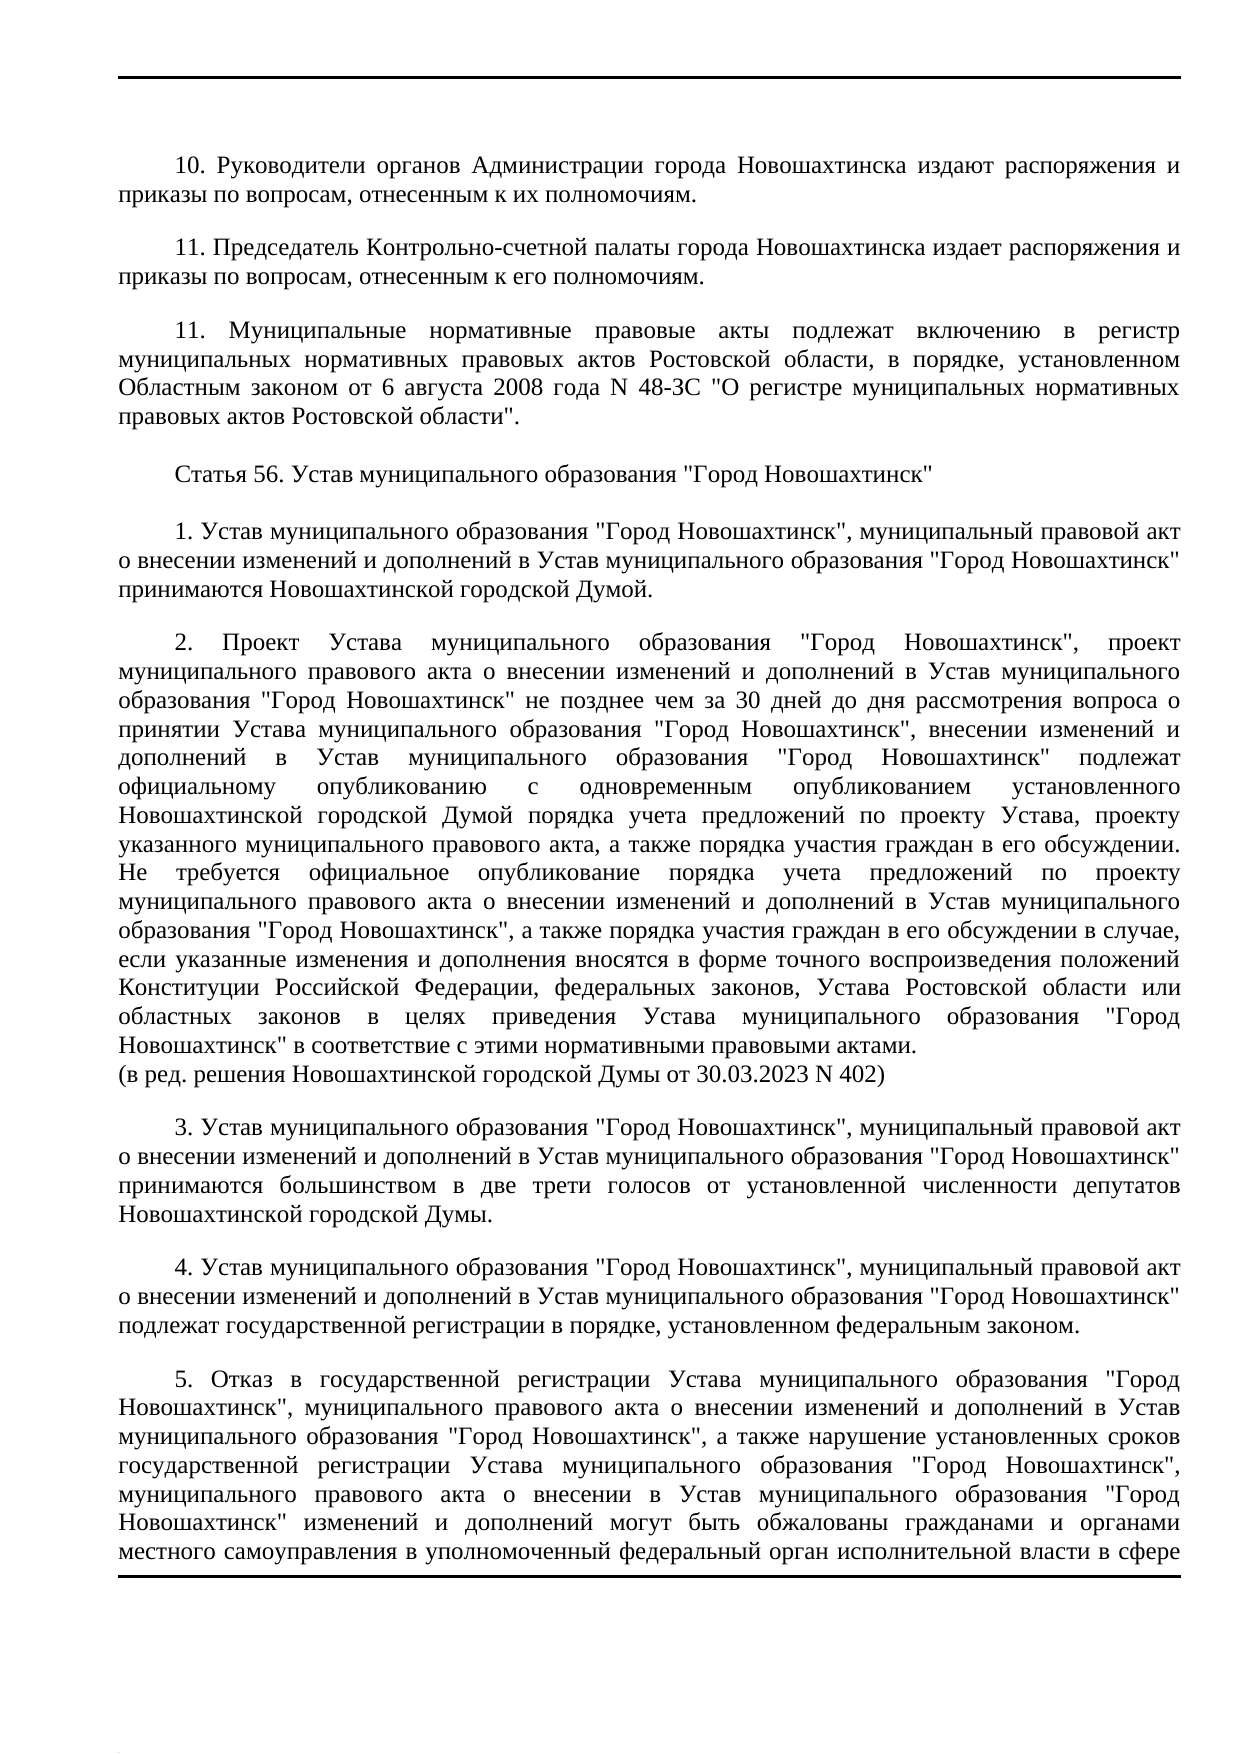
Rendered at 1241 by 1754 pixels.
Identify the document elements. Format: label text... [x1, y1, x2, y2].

text 11. Председатель Контрольно-счетной палаты города Новошахтинска издает распоряжения и приказы по вопросам, отнесенным к его полномочиям. [118, 232, 1181, 290]
text 11. Муниципальные нормативные правовые акты подлежат включению в регистр муниципальных нормативных правовых актов Ростовской области, в порядке, установленном Областным законом от 6 августа 2008 года N 48-ЗС "О регистре муниципальных нормативных правовых актов Ростовской области". [118, 315, 1181, 430]
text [118, 1364, 1181, 1565]
text 3. Устав муниципального образования "Город Новошахтинск", муниципальный правовой акт о внесении изменений и дополнений в Устав муниципального образования "Город Новошахтинск" принимаются большинством в две трети голосов от установленной численности депутатов Новошахтинской городской Думы. [118, 1112, 1181, 1227]
text 4. Устав муниципального образования "Город Новошахтинск", муниципальный правовой акт о внесении изменений и дополнений в Устав муниципального образования "Город Новошахтинск" подлежат государственной регистрации в порядке, установленном федеральным законом. [118, 1252, 1181, 1339]
text (в ред. решения Новошахтинской городской Думы от 30.03.2023 N 402) [118, 1059, 1181, 1087]
title Статья 56. Устав муниципального образования "Город Новошахтинск" [118, 459, 1181, 487]
text 10. Руководители органов Администрации города Новошахтинска издают распоряжения и приказы по вопросам, отнесенным к их полномочиям. [118, 150, 1181, 207]
text 1. Устав муниципального образования "Город Новошахтинск", муниципальный правовой акт о внесении изменений и дополнений в Устав муниципального образования "Город Новошахтинск" принимаются Новошахтинской городской Думой. [118, 516, 1181, 602]
text 2. Проект Устава муниципального образования "Город Новошахтинск", проект муниципального правового акта о внесении изменений и дополнений в Устав муниципального образования "Город Новошахтинск" не позднее чем за 30 дней до дня рассмотрения вопроса о принятии Устава муниципального образования "Город Новошахтинск", внесении изменений и дополнений в Устав муниципального образования "Город Новошахтинск" подлежат официальному опубликованию с одновременным опубликованием установленного Новошахтинской городской Думой порядка учета предложений по проекту Устава, проекту указанного муниципального правового акта, а также порядка участия граждан в его обсуждении. Не требуется официальное опубликование порядка учета предложений по проекту муниципального правового акта о внесении изменений и дополнений в Устав муниципального образования "Город Новошахтинск", а также порядка участия граждан в его обсуждении в случае, если указанные изменения и дополнения вносятся в форме точного воспроизведения положений Конституции Российской Федерации, федеральных законов, Устава Ростовской области или областных законов в целях приведения Устава муниципального образования "Город Новошахтинск" в соответствие с этими нормативными правовыми актами. [118, 627, 1181, 1059]
